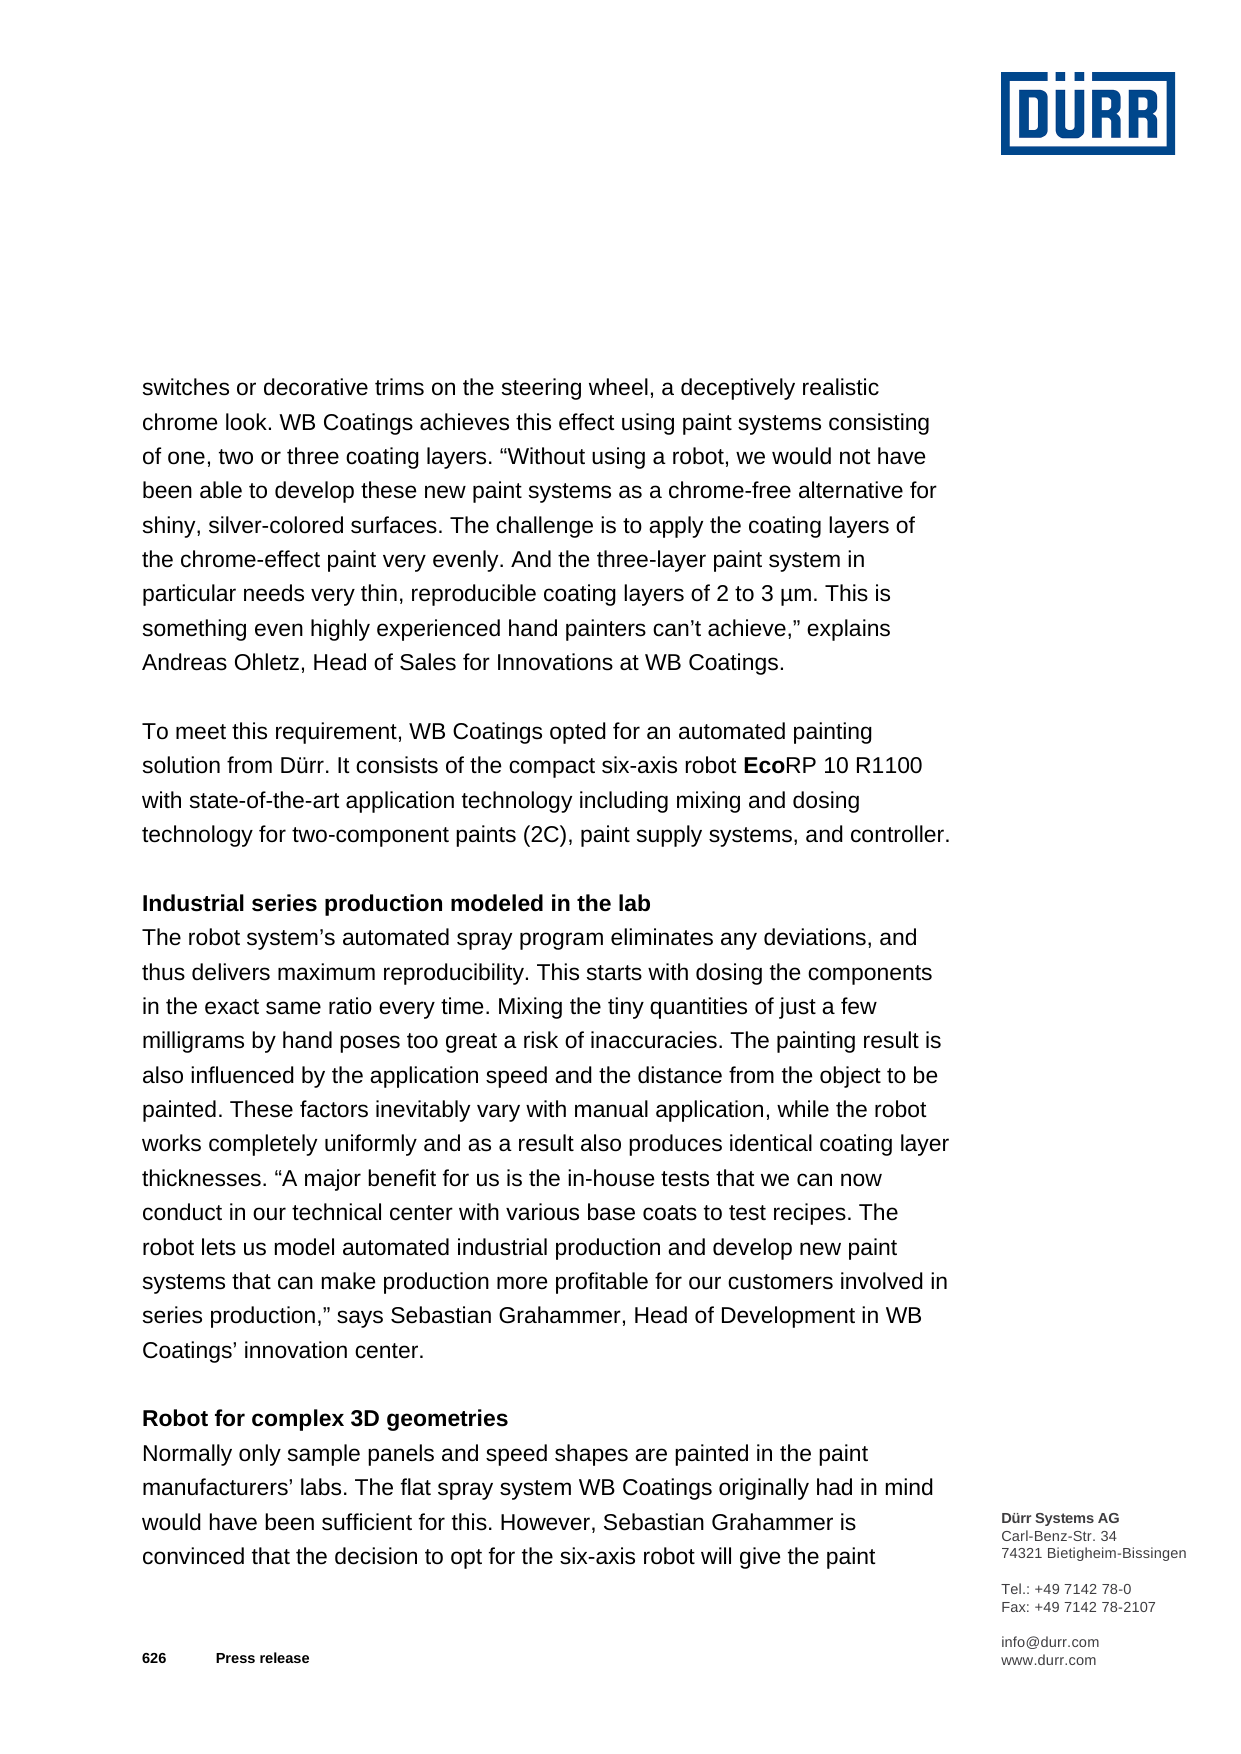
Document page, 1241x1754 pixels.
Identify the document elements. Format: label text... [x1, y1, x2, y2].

text Robot for complex 3D geometries [142, 1397, 951, 1432]
picture [1001, 72, 1175, 155]
text The robot system’s automated spray program eliminates any deviations, and thus delivers maximum reproducibility. This starts with dosing the components in the exact same ratio every time. Mixing the tiny quantities of just a few milligrams by hand poses too great a risk of inaccuracies. The painting result is also influenced by the application speed and the distance from the object to be painted. These factors inevitably vary with manual application, while the robot works completely uniformly and as a result also produces identical coating layer thicknesses. “A major benefit for us is the in-house tests that we can now conduct in our technical center with various base coats to test recipes. The robot lets us model automated industrial production and develop new paint systems that can make production more profitable for our customers involved in series production,” says Sebastian Grahammer, Head of Development in WB Coatings’ innovation center. [142, 916, 951, 1363]
text To meet this requirement, WB Coatings opted for an automated painting solution from Dürr. It consists of the compact six-axis robot EcoRP 10 R1100 with state-of-the-art application technology including mixing and dosing technology for two-component paints (2C), paint supply systems, and controller. [142, 710, 951, 847]
text Industrial series production modeled in the lab [142, 882, 951, 916]
